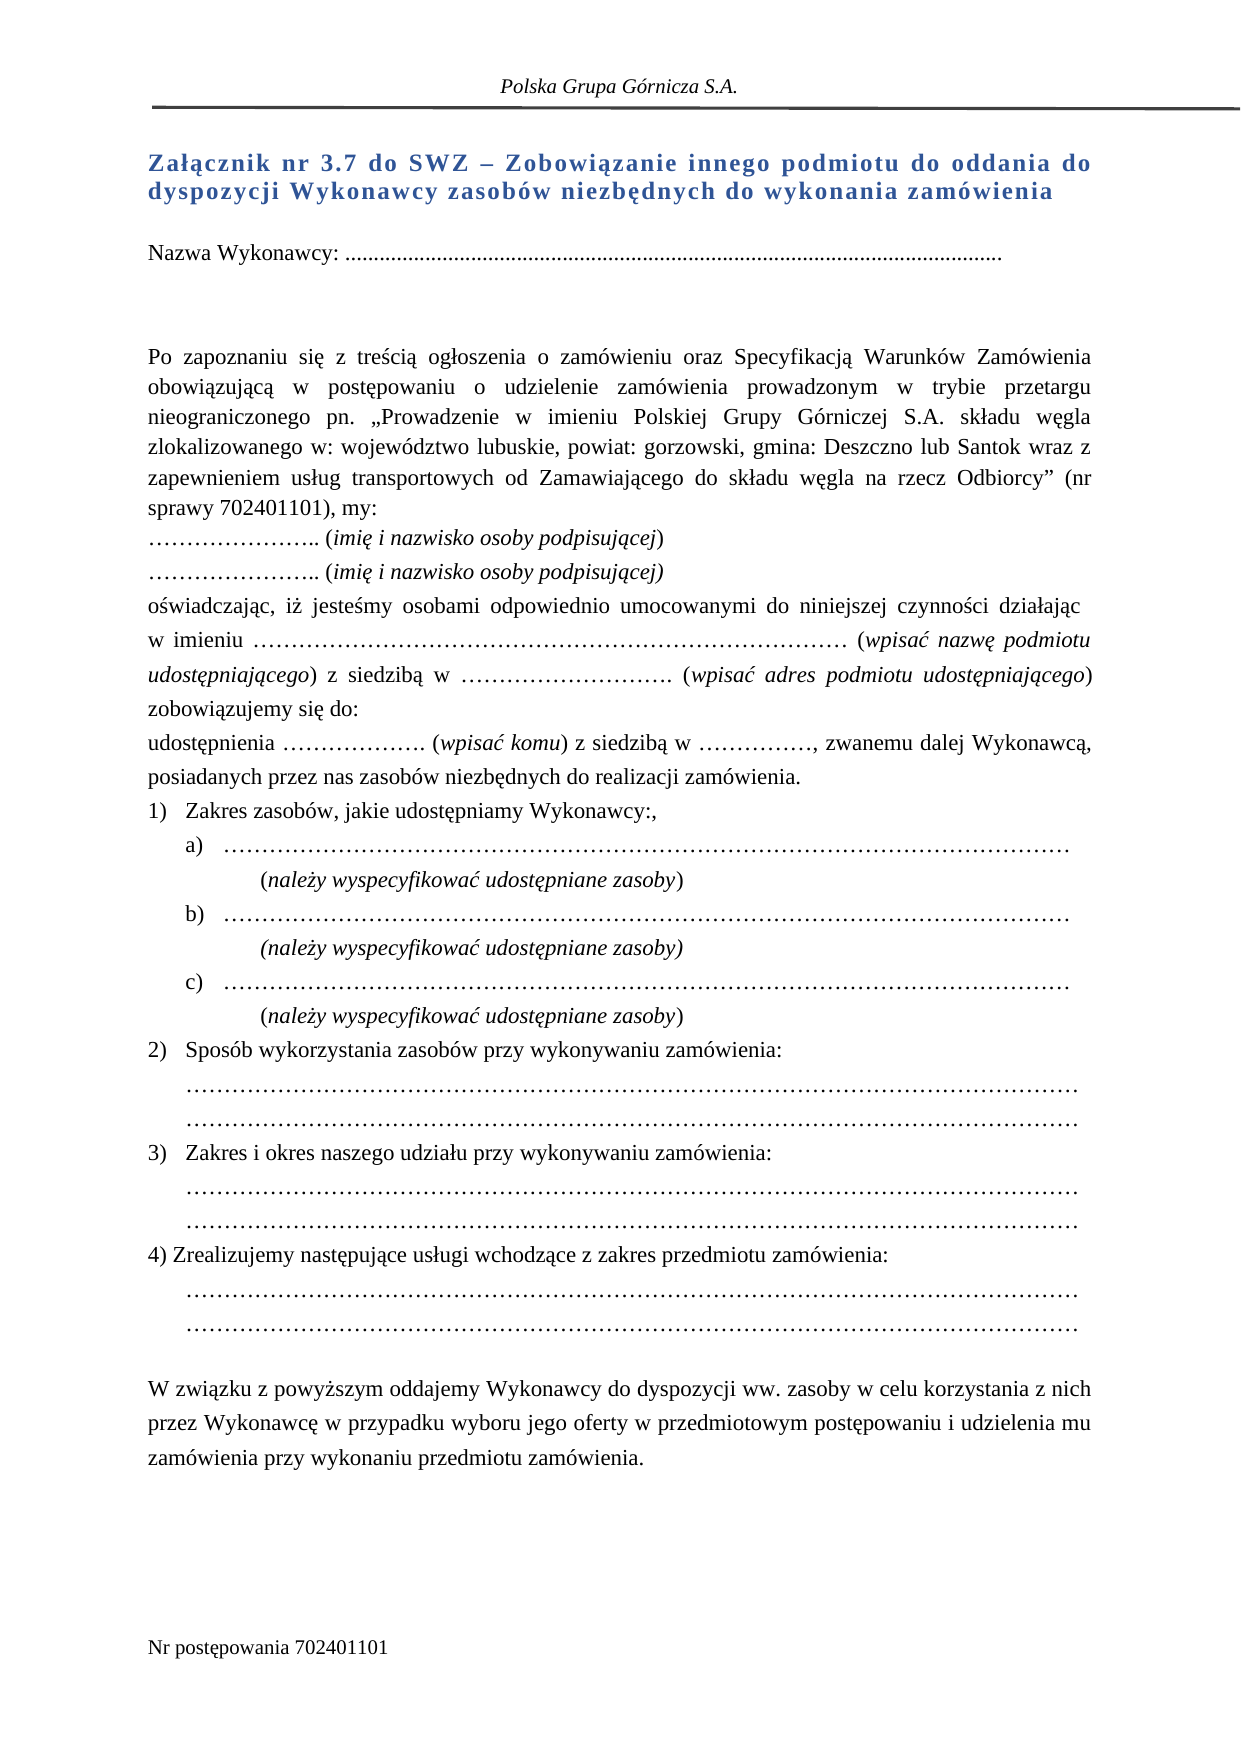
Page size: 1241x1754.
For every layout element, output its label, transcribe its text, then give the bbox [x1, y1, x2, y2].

list Sposób wykorzystania zasobów przy wykonywaniu zamówienia: [148, 1036, 1093, 1063]
text udostępnienia ………………. (wpisać komu) z siedzibą w ……………, zwanemu dalej Wykonawcą, posiadanych przez nas zasobów niezbędnych do realizacji zamówienia. [148, 729, 1093, 789]
text (należy wyspecyfikować udostępniane zasoby) [260, 866, 1093, 892]
text (należy wyspecyfikować udostępniane zasoby) [260, 1002, 1093, 1029]
text ……………………………………………………………………………………………………………………………………………………………………………………………………………… [185, 1071, 1093, 1131]
list ……………………………………………………………………………………………………………………………………………………………………………………………………………… [185, 1173, 1093, 1234]
text ………………….. (imię i nazwisko osoby podpisującej) [148, 524, 1093, 550]
text ………………….. (imię i nazwisko osoby podpisującej) [148, 558, 1093, 584]
list ………………………………………………………………………………………………… [185, 900, 1093, 926]
text W związku z powyższym oddajemy Wykonawcy do dyspozycji ww. zasoby w celu korzystania z nich przez Wykonawcę w przypadku wyboru jego oferty w przedmiotowym postępowaniu i udzielenia mu zamówienia przy wykonaniu przedmiotu zamówienia. [148, 1375, 1093, 1470]
text oświadczając, iż jesteśmy osobami odpowiednio umocowanymi do niniejszej czynności działając w imieniu …………………………………………………………………… (wpisać nazwę podmiotu udostępniającego) z siedzibą w ………………………. (wpisać adres podmiotu udostępniającego) zobowiązujemy się do: [148, 592, 1093, 721]
list Zakres zasobów, jakie udostępniamy Wykonawcy:, [148, 797, 1093, 824]
text Po zapoznaniu się z treścią ogłoszenia o zamówieniu oraz Specyfikacją Warunków Zamówienia obowiązującą w postępowaniu o udzielenie zamówienia prowadzonym w trybie przetargu nieograniczonego pn. „Prowadzenie w imieniu Polskiej Grupy Górniczej S.A. składu węgla zlokalizowanego w: województwo lubuskie, powiat: gorzowski, gmina: Deszczno lub Santok wraz z zapewnieniem usług transportowych od Zamawiającego do składu węgla na rzecz Odbiorcy” (nr sprawy 702401101), my: [148, 343, 1093, 520]
list ………………………………………………………………………………………………… [185, 831, 1093, 858]
text Załącznik nr 3.7 do SWZ – Zobowiązanie innego podmiotu do oddania do dyspozycji Wykonawcy zasobów niezbędnych do wykonania zamówienia [148, 148, 1093, 205]
text ……………………………………………………………………………………………………………………………………………………………………………………………………………… [185, 1276, 1093, 1336]
text 4) Zrealizujemy następujące usługi wchodzące z zakres przedmiotu zamówienia: [148, 1241, 1093, 1268]
text Nazwa Wykonawcy: ................................................................................................................... [148, 239, 1093, 265]
list ………………………………………………………………………………………………… [185, 968, 1093, 994]
list Zakres i okres naszego udziału przy wykonywaniu zamówienia: [148, 1139, 1093, 1165]
text (należy wyspecyfikować udostępniane zasoby) [260, 934, 1093, 960]
